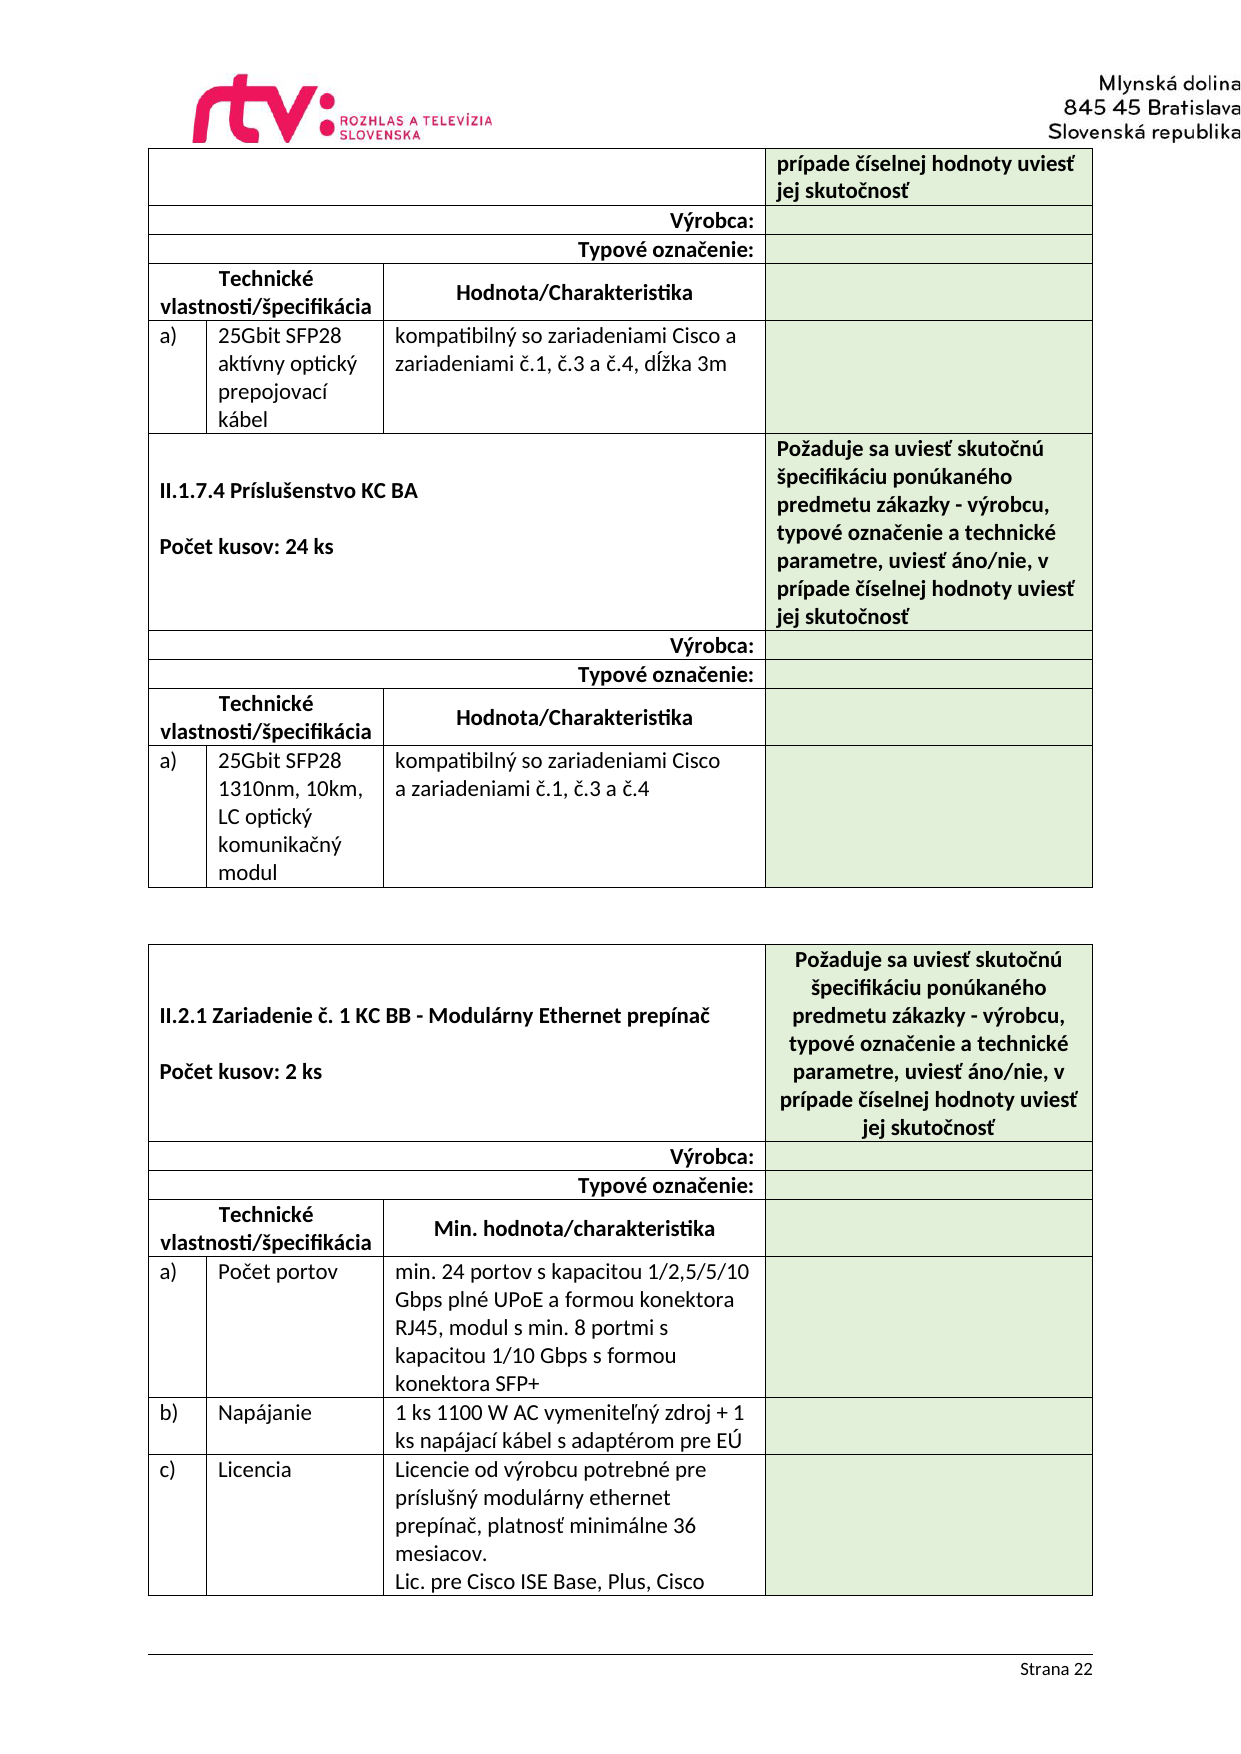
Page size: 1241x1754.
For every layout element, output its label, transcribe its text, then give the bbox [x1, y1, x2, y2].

table_cell Výrobca: [149, 206, 765, 234]
table_cell min. 24 portov s kapacitou 1/2,5/5/10 Gbps plné UPoE a formou konektora RJ45, modul s min. 8 portmi s kapacitou 1/10 Gbps s formou konektora SFP+ [384, 1257, 765, 1397]
table_cell [766, 206, 1092, 234]
table_cell Technické vlastnosti/špecifikácia [149, 264, 383, 320]
table_cell [766, 264, 1092, 320]
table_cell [149, 149, 765, 205]
table_cell Výrobca: [149, 631, 765, 659]
table_cell [766, 1455, 1092, 1595]
table_cell Hodnota/Charakteristika [384, 264, 765, 320]
table_cell [766, 1398, 1092, 1454]
table_cell [766, 321, 1092, 433]
table_cell Hodnota/Charakteristika [384, 689, 765, 745]
table_cell Technické vlastnosti/špecifikácia [149, 689, 383, 745]
table_cell kompatibilný so zariadeniami Cisco a zariadeniami č.1, č.3 a č.4 [384, 746, 765, 887]
table_cell Typové označenie: [149, 235, 765, 263]
table_cell [766, 1200, 1092, 1256]
table_cell Počet portov [207, 1257, 383, 1397]
table_cell Min. hodnota/charakteristika [384, 1200, 765, 1256]
table_cell [766, 1171, 1092, 1199]
table_cell Výrobca: [149, 1142, 765, 1170]
table_cell b) [149, 1398, 206, 1454]
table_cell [766, 149, 1092, 205]
table_header Požaduje sa uviesť skutočnú špecifikáciu ponúkaného predmetu zákazky - výrobcu, typové označenie a technické parametre, uviesť áno/nie, v prípade číselnej hodnoty uviesť jej skutočnosť [766, 945, 1092, 1141]
table_cell a) [149, 321, 206, 433]
table_cell Napájanie [207, 1398, 383, 1454]
table_cell Technické vlastnosti/špecifikácia [149, 1200, 383, 1256]
table_cell Typové označenie: [149, 660, 765, 688]
table_cell a) [149, 746, 206, 887]
table_cell [766, 689, 1092, 745]
table_cell 25Gbit SFP28 1310nm, 10km, LC optický komunikačný modul [207, 746, 383, 887]
table_cell 1 ks 1100 W AC vymeniteľný zdroj + 1 ks napájací kábel s adaptérom pre EÚ [384, 1398, 765, 1454]
table_cell [766, 746, 1092, 887]
table_cell [766, 235, 1092, 263]
table_cell [766, 631, 1092, 659]
table_cell [766, 660, 1092, 688]
table_cell [766, 1257, 1092, 1397]
table_cell kompatibilný so zariadeniami Cisco a zariadeniami č.1, č.3 a č.4, dĺžka 3m [384, 321, 765, 433]
table_header II.2.1 Zariadenie č. 1 KC BB - Modulárny Ethernet prepínač Počet kusov: 2 ks [149, 945, 765, 1141]
table_cell 25Gbit SFP28 aktívny optický prepojovací kábel [207, 321, 383, 433]
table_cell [384, 1455, 765, 1595]
table_cell Typové označenie: [149, 1171, 765, 1199]
table_cell Licencia [207, 1455, 383, 1595]
table_cell II.1.7.4 Príslušenstvo KC BA Počet kusov: 24 ks [149, 434, 765, 630]
table_cell a) [149, 1257, 206, 1397]
table_cell [766, 1142, 1092, 1170]
table_cell c) [149, 1455, 206, 1595]
